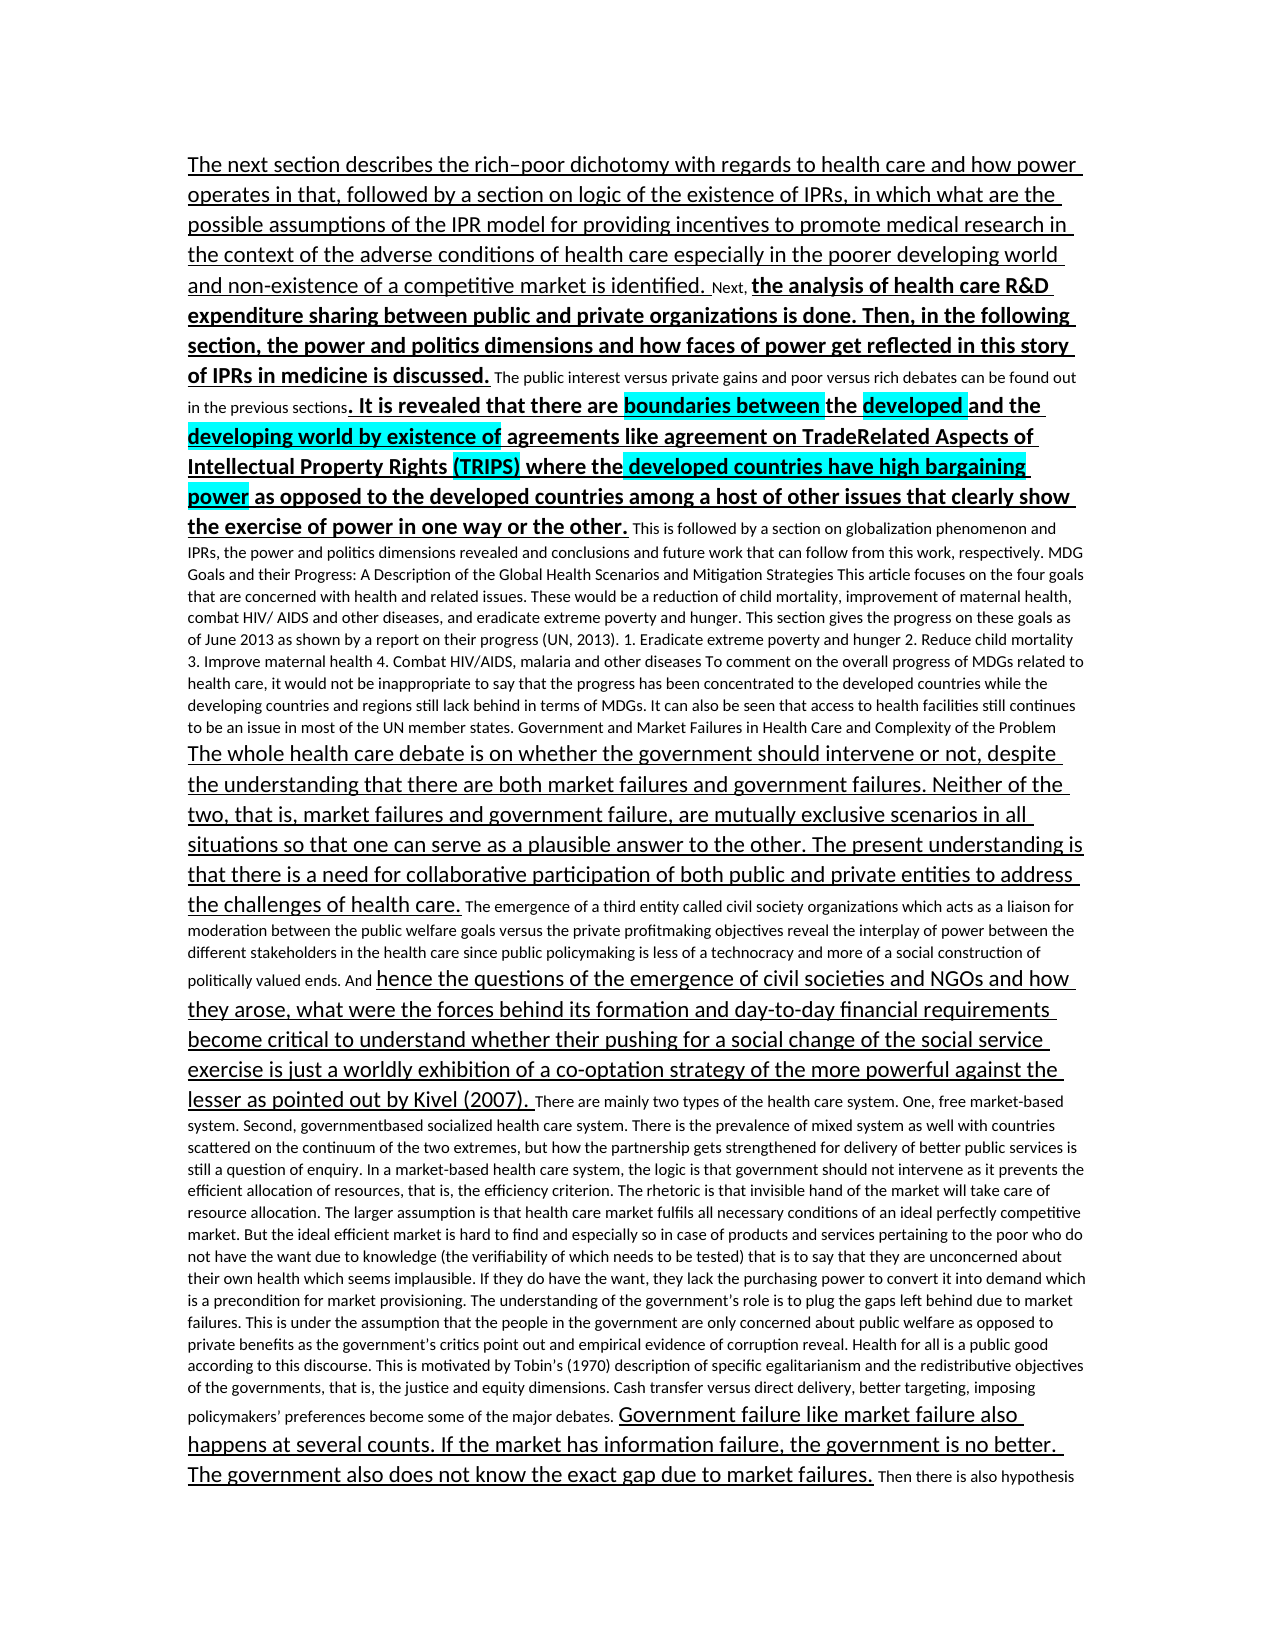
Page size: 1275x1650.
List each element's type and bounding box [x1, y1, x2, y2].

text [187, 150, 1087, 1488]
